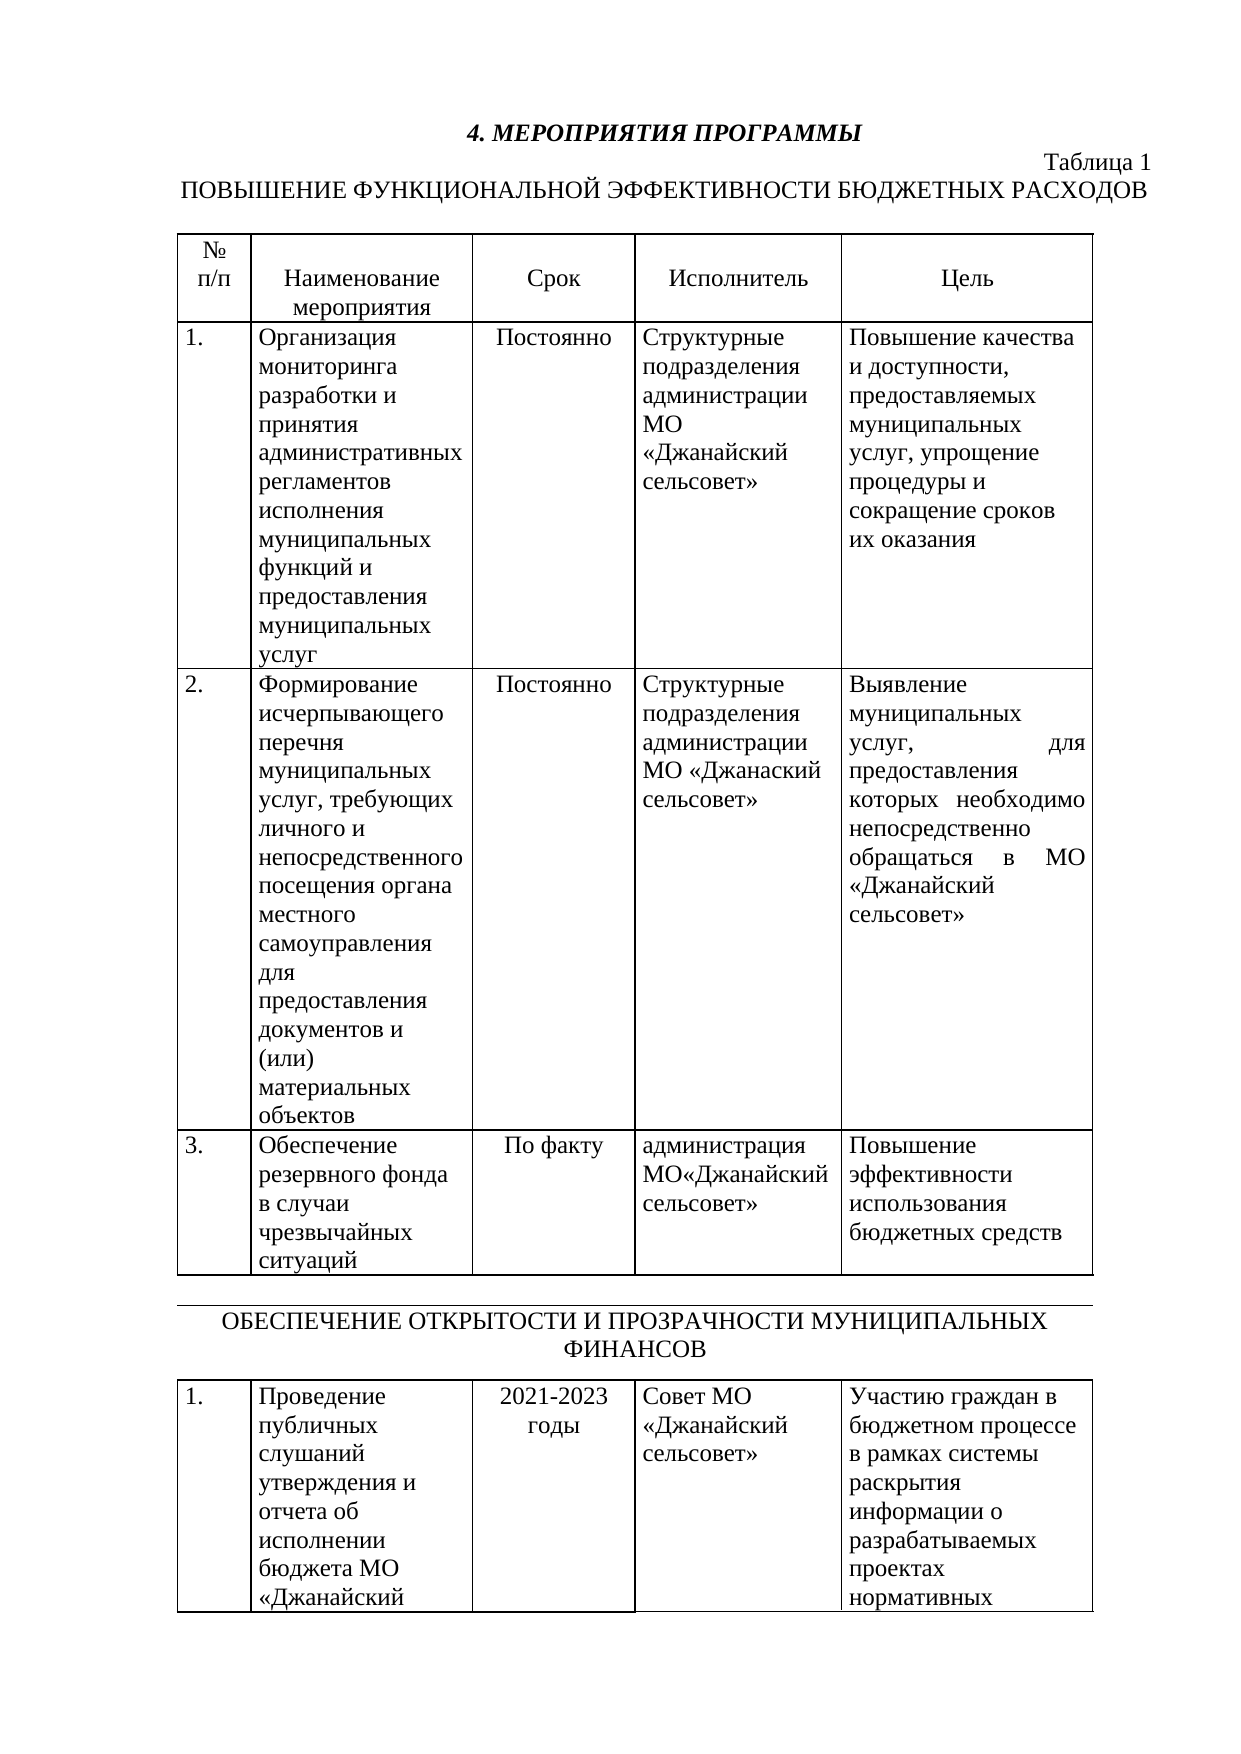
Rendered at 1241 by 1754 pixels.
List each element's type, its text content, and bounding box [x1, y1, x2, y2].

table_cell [252, 1381, 472, 1611]
table_cell 1. [178, 323, 250, 667]
table_cell Структурные подразделения администрации МО «Джанайский сельсовет» [636, 323, 841, 667]
table_cell Организация мониторинга разработки и принятия административных регламентов исполнения муниципальных функций и предоставления муниципальных услуг [252, 323, 472, 667]
table_header Цель [842, 235, 1092, 321]
text Таблица 1 [177, 147, 1152, 176]
table_cell Формирование исчерпывающего перечня муниципальных услуг, требующих личного и непосредственного посещения органа местного самоуправления для предоставления документов и (или) материальных объектов [252, 669, 472, 1129]
table_cell 1. [178, 1381, 250, 1611]
table_cell Обеспечение резервного фонда в случаи чрезвычайных ситуаций [252, 1131, 472, 1274]
table_cell Повышение эффективности использования бюджетных средств [842, 1131, 1092, 1274]
table_header № п/п [178, 235, 250, 321]
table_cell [842, 1381, 1092, 1611]
table_cell По факту [473, 1131, 634, 1274]
table_header Исполнитель [636, 235, 841, 321]
table_cell Повышение качества и доступности, предоставляемых муниципальных услуг, упрощение процедуры и сокращение сроков их оказания [842, 323, 1092, 667]
table_cell 2021-2023 годы [473, 1381, 634, 1611]
table_cell 2. [178, 669, 250, 1129]
table_header Наименование мероприятия [252, 235, 472, 321]
table_cell Постоянно [473, 669, 634, 1129]
text 4. МЕРОПРИЯТИЯ ПРОГРАММЫ [177, 118, 1152, 147]
table_header ОБЕСПЕЧЕНИЕ ОТКРЫТОСТИ И ПРОЗРАЧНОСТИ МУНИЦИПАЛЬНЫХ ФИНАНСОВ [177, 1306, 1093, 1379]
table_cell Структурные подразделения администрации МО «Джанаский сельсовет» [636, 669, 841, 1129]
table_cell 3. [178, 1131, 250, 1274]
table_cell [636, 1381, 842, 1611]
table_header Срок [473, 235, 634, 321]
table_cell Постоянно [473, 323, 634, 667]
text ПОВЫШЕНИЕ ФУНКЦИОНАЛЬНОЙ ЭФФЕКТИВНОСТИ БЮДЖЕТНЫХ РАСХОДОВ [177, 176, 1152, 204]
table_cell Выявление муниципальных услуг, для предоставления которых необходимо непосредственно обращаться в МО «Джанайский сельсовет» [842, 669, 1092, 1129]
table_cell администрация МО«Джанайский сельсовет» [636, 1131, 841, 1274]
